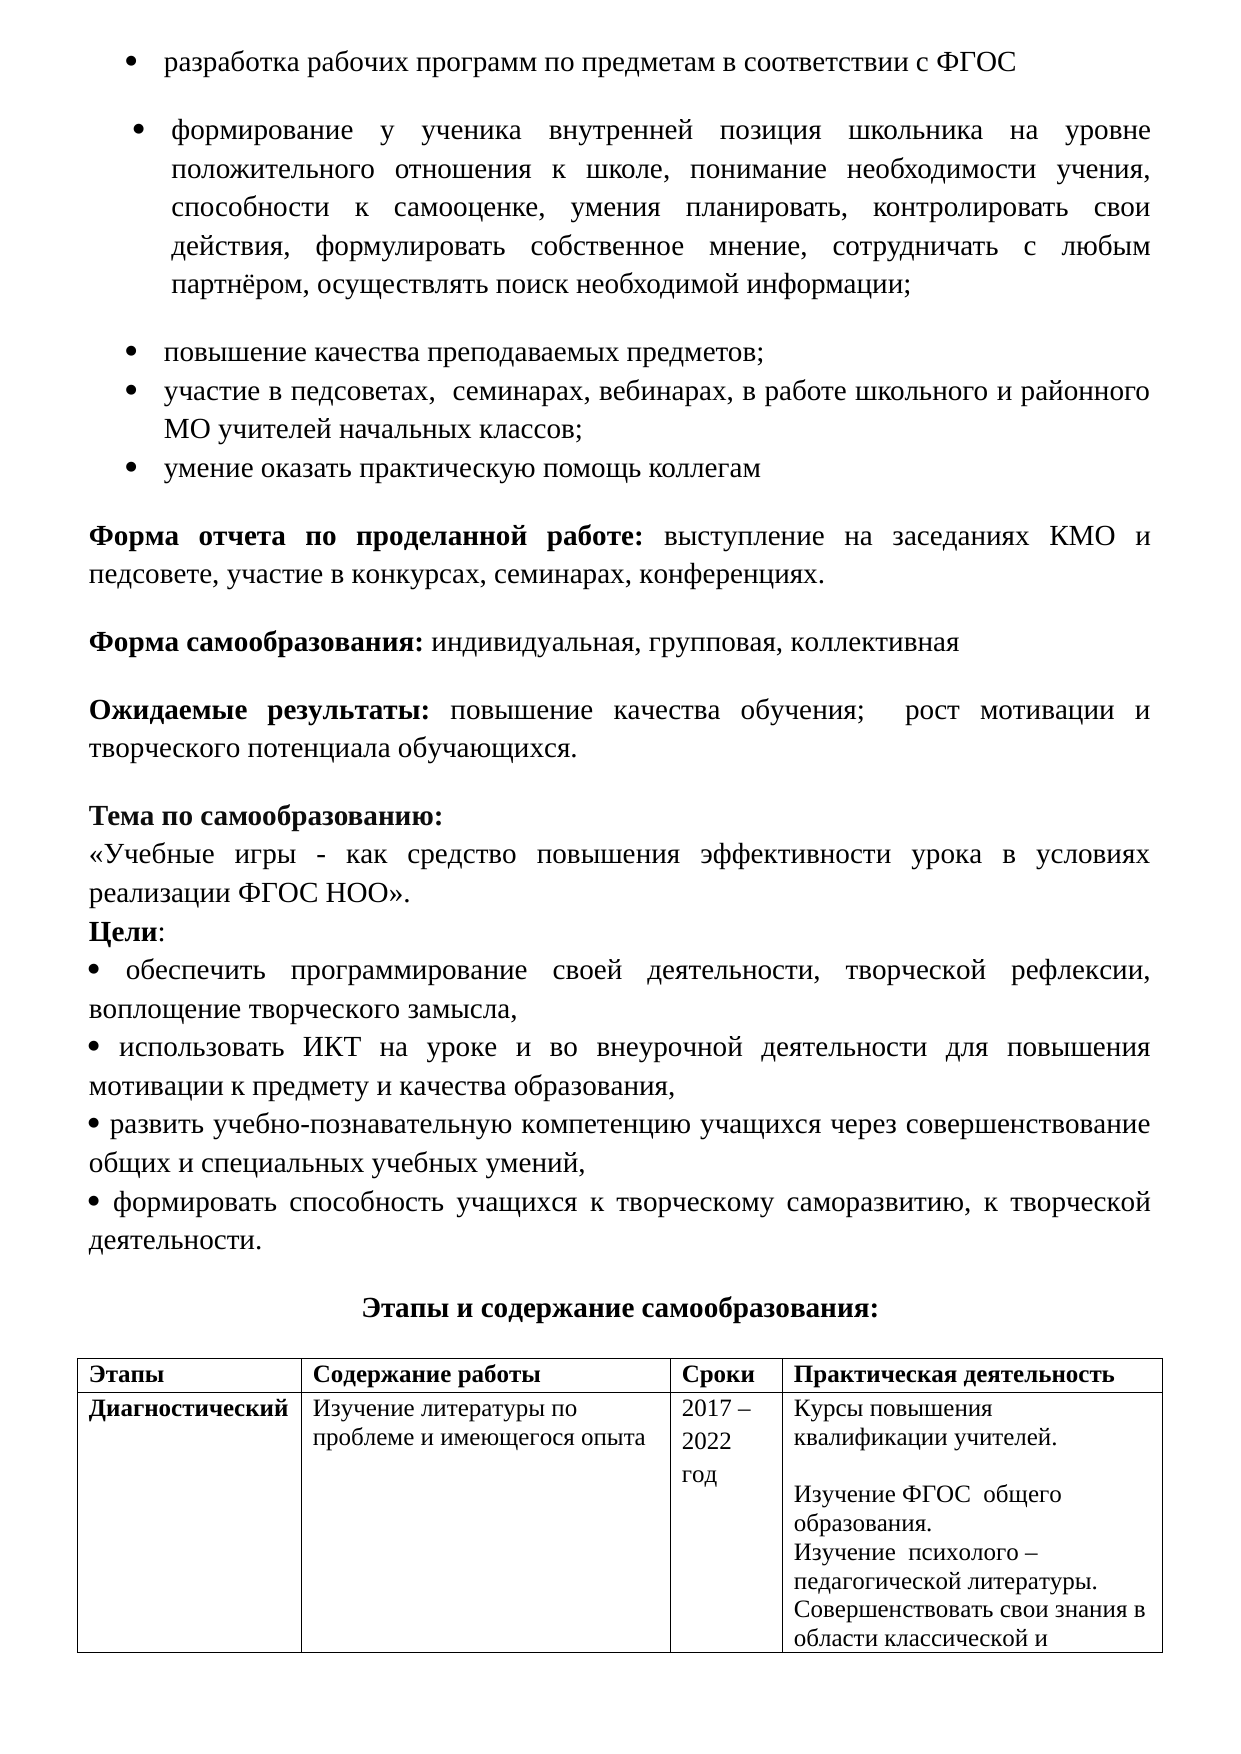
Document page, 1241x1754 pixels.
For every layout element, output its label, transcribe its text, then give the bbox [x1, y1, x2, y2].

text Цели: [89, 914, 1152, 947]
text Ожидаемые результаты: повышение качества обучения; рост мотивации и творческого потенциала обучающихся. [89, 692, 1152, 764]
list повышение качества преподаваемых предметов; [126, 334, 1152, 368]
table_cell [783, 1393, 1162, 1652]
list «Учебные игры - как средство повышения эффективности урока в условиях реализации ФГОС НОО». [89, 837, 1152, 909]
text Тема по самообразованию: [89, 798, 1152, 832]
table_cell Диагностический [78, 1393, 301, 1652]
table_header Практическая деятельность [783, 1359, 1162, 1392]
list участие в педсоветах, семинарах, вебинарах, в работе школьного и районного МО учителей начальных классов; [126, 373, 1152, 445]
table_cell 2017 – 2022 год [671, 1393, 782, 1652]
text Этапы и содержание самообразования: [89, 1290, 1152, 1324]
table_header Этапы [78, 1359, 301, 1392]
text Форма отчета по проделанной работе: выступление на заседаниях КМО и педсовете, участие в конкурсах, семинарах, конференциях. [89, 518, 1152, 590]
list формирование у ученика внутренней позиция школьника на уровне положительного отношения к школе, понимание необходимости учения, способности к самооценке, умения планировать, контролировать свои действия, формулировать собственное мнение, сотрудничать с любым партнёром, осуществлять поиск необходимой информации; [134, 112, 1152, 300]
text использовать ИКТ на уроке и во внеурочной деятельности для повышения мотивации к предмету и качества образования, [89, 1029, 1152, 1102]
text развить учебно-познавательную компетенцию учащихся через совершенствование общих и специальных учебных умений, [89, 1107, 1152, 1179]
list умение оказать практическую помощь коллегам [126, 450, 1152, 484]
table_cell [302, 1393, 670, 1652]
text формировать способность учащихся к творческому саморазвитию, к творческой деятельности. [89, 1184, 1152, 1256]
list разработка рабочих программ по предметам в соответствии с ФГОС [126, 44, 1152, 78]
table_header Сроки [671, 1359, 782, 1392]
table_header Содержание работы [302, 1359, 670, 1392]
text обеспечить программирование своей деятельности, творческой рефлексии, воплощение творческого замысла, [89, 952, 1152, 1024]
text Форма самообразования: индивидуальная, групповая, коллективная [89, 624, 1152, 658]
